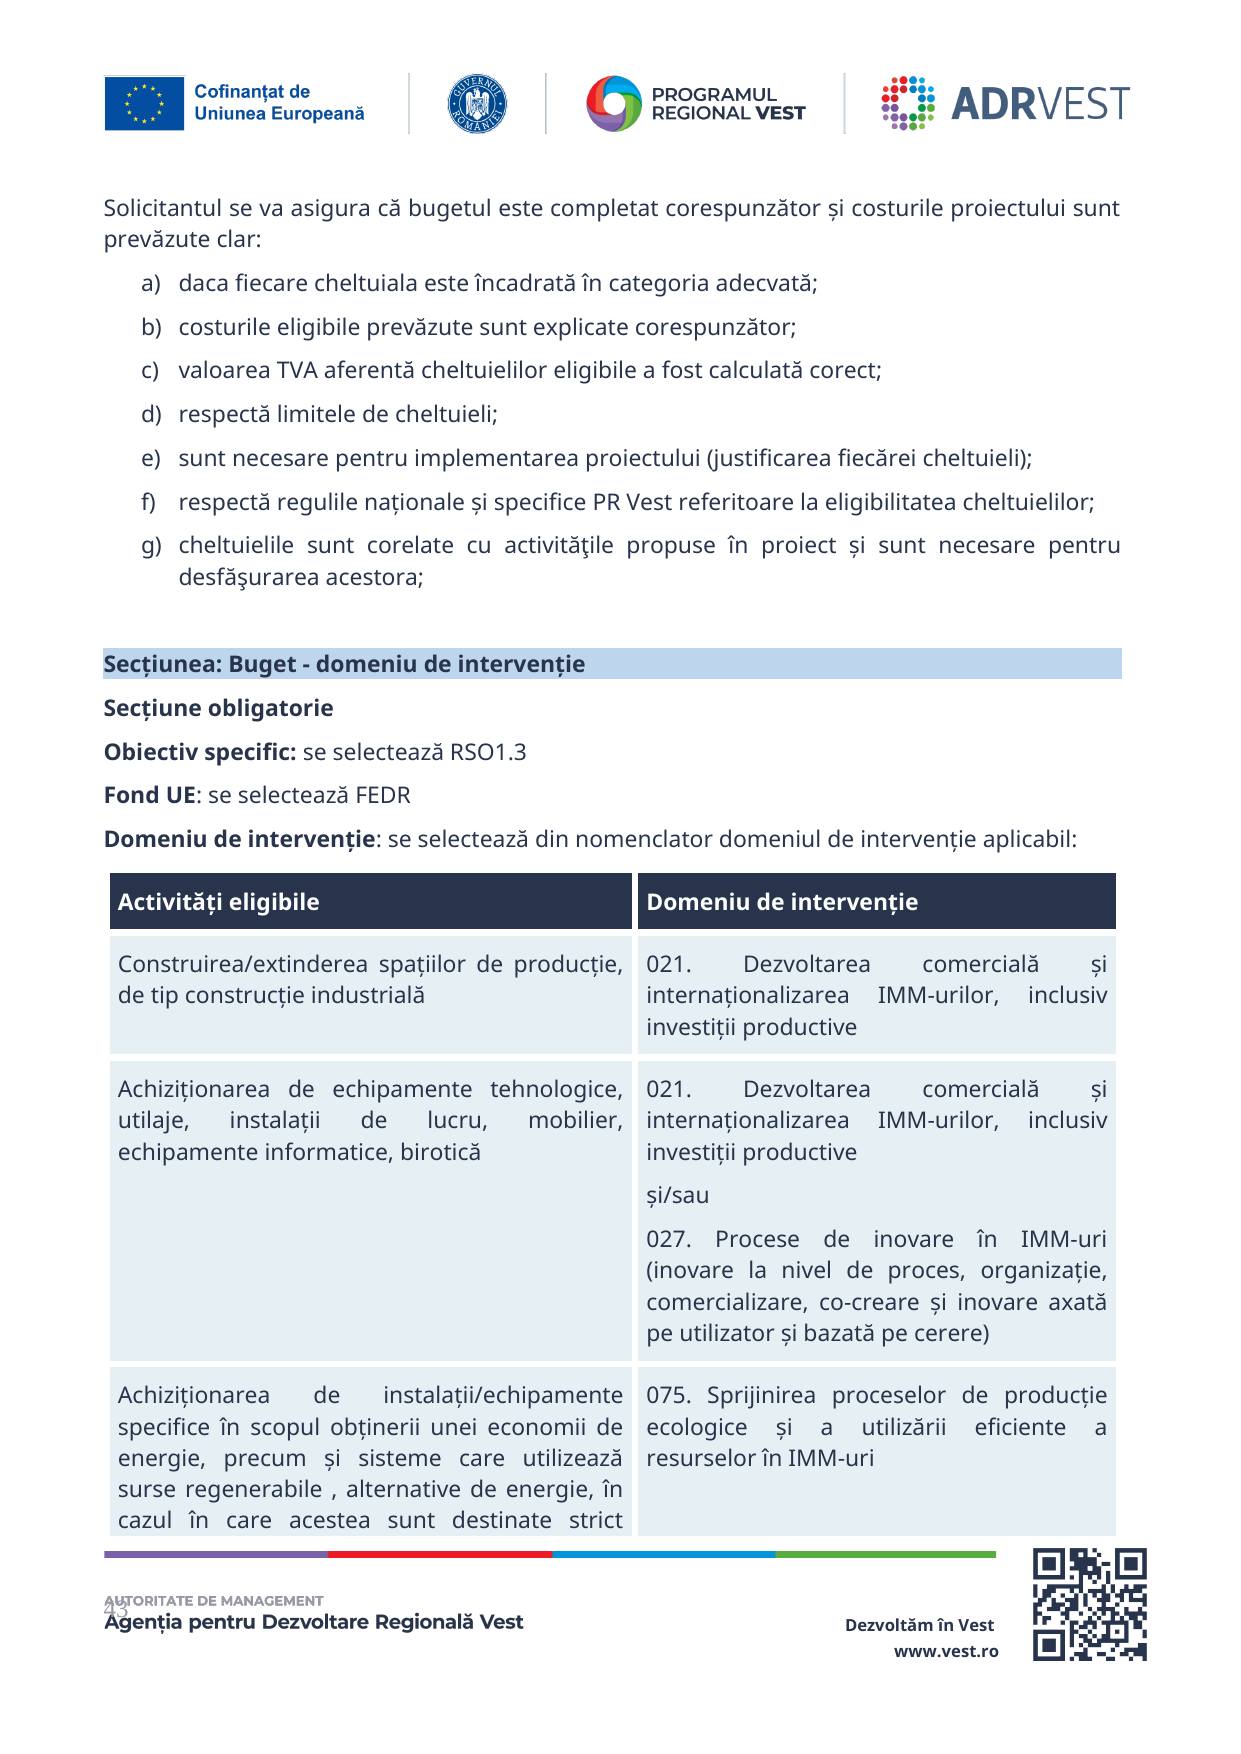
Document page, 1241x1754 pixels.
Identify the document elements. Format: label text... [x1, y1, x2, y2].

table_header Activități eligibile [110, 873, 632, 929]
list sunt necesare pentru implementarea proiectului (justificarea fiecărei cheltuieli); [141, 442, 1122, 473]
list costurile eligibile prevăzute sunt explicate corespunzător; [141, 311, 1122, 342]
table_cell Achiziționarea de echipamente tehnologice, utilaje, instalații de lucru, mobilier, echipamente informatice, birotică [110, 1061, 632, 1361]
table_cell 021. Dezvoltarea comercială și internaționalizarea IMM-urilor, inclusiv investiții productive [638, 936, 1116, 1054]
text Domeniu de intervenție: se selectează din nomenclator domeniul de intervenție aplicabil: [103, 823, 1122, 854]
list respectă regulile naționale și specifice PR Vest referitoare la eligibilitatea cheltuielilor; [141, 486, 1122, 517]
picture [1025, 1539, 1156, 1670]
table_cell Construirea/extinderea spațiilor de producție, de tip construcție industrială [110, 936, 632, 1054]
table_header Domeniu de intervenție [638, 873, 1116, 929]
table_cell 075. Sprijinirea proceselor de producție ecologice și a utilizării eficiente a resurselor în IMM-uri [638, 1367, 1116, 1536]
list cheltuielile sunt corelate cu activităţile propuse în proiect și sunt necesare pentru desfăşurarea acestora; [141, 529, 1122, 592]
list respectă limitele de cheltuieli; [141, 398, 1122, 429]
text Solicitantul se va asigura că bugetul este completat corespunzător și costurile proiectului sunt prevăzute clar: [103, 192, 1122, 254]
text Obiectiv specific: se selectează RSO1.3 [103, 736, 1122, 767]
list daca fiecare cheltuiala este încadrată în categoria adecvată; [141, 267, 1122, 298]
text Fond UE: se selectează FEDR [103, 779, 1122, 811]
text Secțiune obligatorie [103, 692, 1122, 723]
picture [103, 73, 1131, 134]
text Secțiunea: Buget - domeniu de intervenție [103, 648, 1122, 679]
list valoarea TVA aferentă cheltuielilor eligibile a fost calculată corect; [141, 354, 1122, 386]
